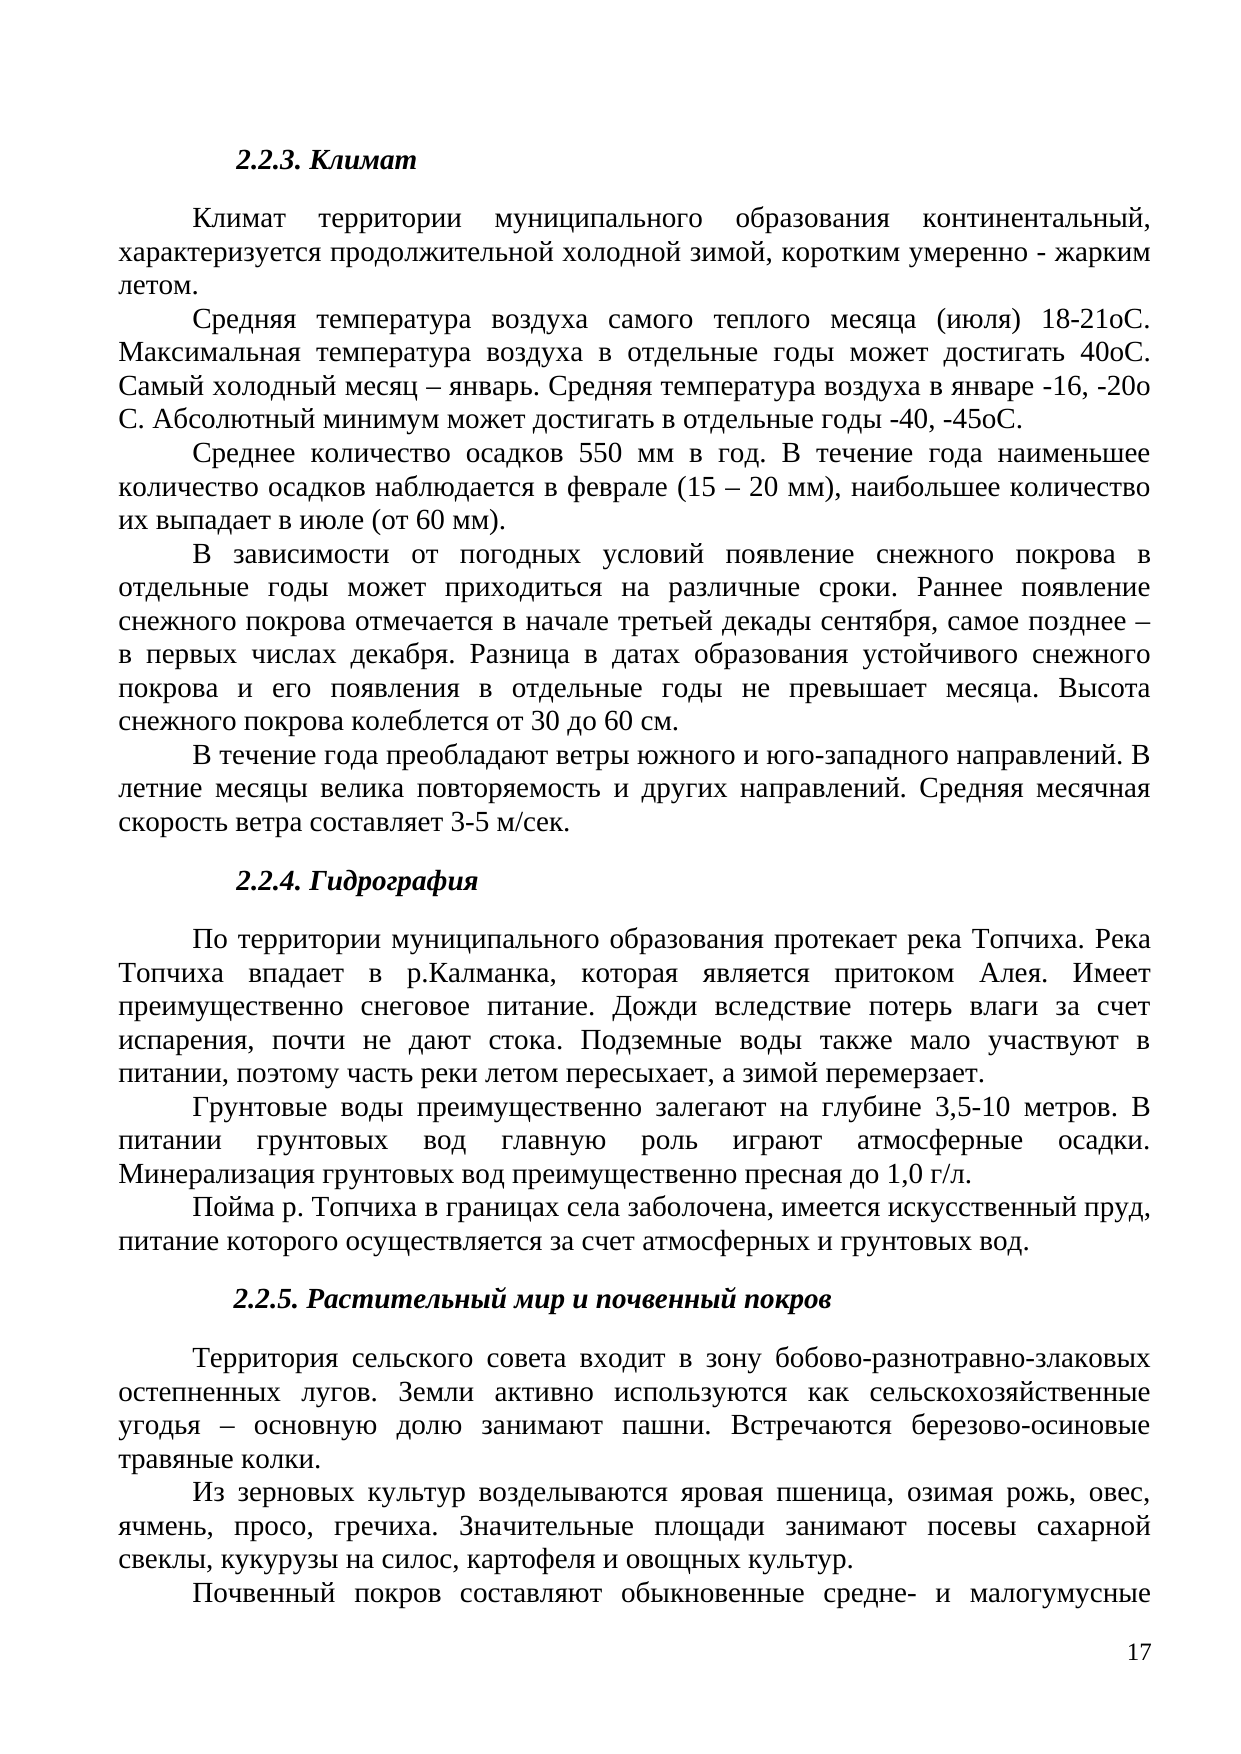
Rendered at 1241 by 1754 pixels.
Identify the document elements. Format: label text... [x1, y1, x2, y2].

text В зависимости от погодных условий появление снежного покрова в отдельные годы может приходиться на различные сроки. Раннее появление снежного покрова отмечается в начале третьей декады сентября, самое позднее – в первых числах декабря. Разница в датах образования устойчивого снежного покрова и его появления в отдельные годы не превышает месяца. Высота снежного покрова колеблется от 30 до 60 см. [118, 536, 1152, 737]
text Среднее количество осадков 550 мм в год. В течение года наименьшее количество осадков наблюдается в феврале (15 – 20 мм), наибольшее количество их выпадает в июле (от 60 мм). [118, 435, 1152, 536]
text Пойма р. Топчиха в границах села заболочена, имеется искусственный пруд, питание которого осуществляется за счет атмосферных и грунтовых вод. [118, 1189, 1152, 1257]
text 2.2.3. Климат [118, 142, 1152, 175]
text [118, 1575, 1152, 1608]
text 2.2.4. Гидрография [118, 863, 1152, 896]
text 2.2.5. Растительный мир и почвенный покров [162, 1282, 1152, 1315]
text Климат территории муниципального образования континентальный, характеризуется продолжительной холодной зимой, коротким умеренно - жарким летом. [118, 200, 1152, 301]
text В течение года преобладают ветры южного и юго-западного направлений. В летние месяцы велика повторяемость и других направлений. Средняя месячная скорость ветра составляет 3-5 м/сек. [118, 737, 1152, 838]
text По территории муниципального образования протекает река Топчиха. Река Топчиха впадает в р.Калманка, которая является притоком Алея. Имеет преимущественно снеговое питание. Дожди вследствие потерь влаги за счет испарения, почти не дают стока. Подземные воды также мало участвуют в питании, поэтому часть реки летом пересыхает, а зимой перемерзает. [118, 921, 1152, 1089]
text Территория сельского совета входит в зону бобово-разнотравно-злаковых остепненных лугов. Земли активно используются как сельскохозяйственные угодья – основную долю занимают пашни. Встречаются березово-осиновые травяные колки. [118, 1340, 1152, 1474]
text Из зерновых культур возделываются яровая пшеница, озимая рожь, овес, ячмень, просо, гречиха. Значительные площади занимают посевы сахарной свеклы, кукурузы на силос, картофеля и овощных культур. [118, 1474, 1152, 1575]
text Средняя температура воздуха самого теплого месяца (июля) 18-21оС. Максимальная температура воздуха в отдельные годы может достигать 40оС. Самый холодный месяц – январь. Средняя температура воздуха в январе -16, -20о С. Абсолютный минимум может достигать в отдельные годы -40, -45оС. [118, 301, 1152, 435]
text Грунтовые воды преимущественно залегают на глубине 3,5-10 метров. В питании грунтовых вод главную роль играют атмосферные осадки. Минерализация грунтовых вод преимущественно пресная до 1,0 г/л. [118, 1089, 1152, 1189]
